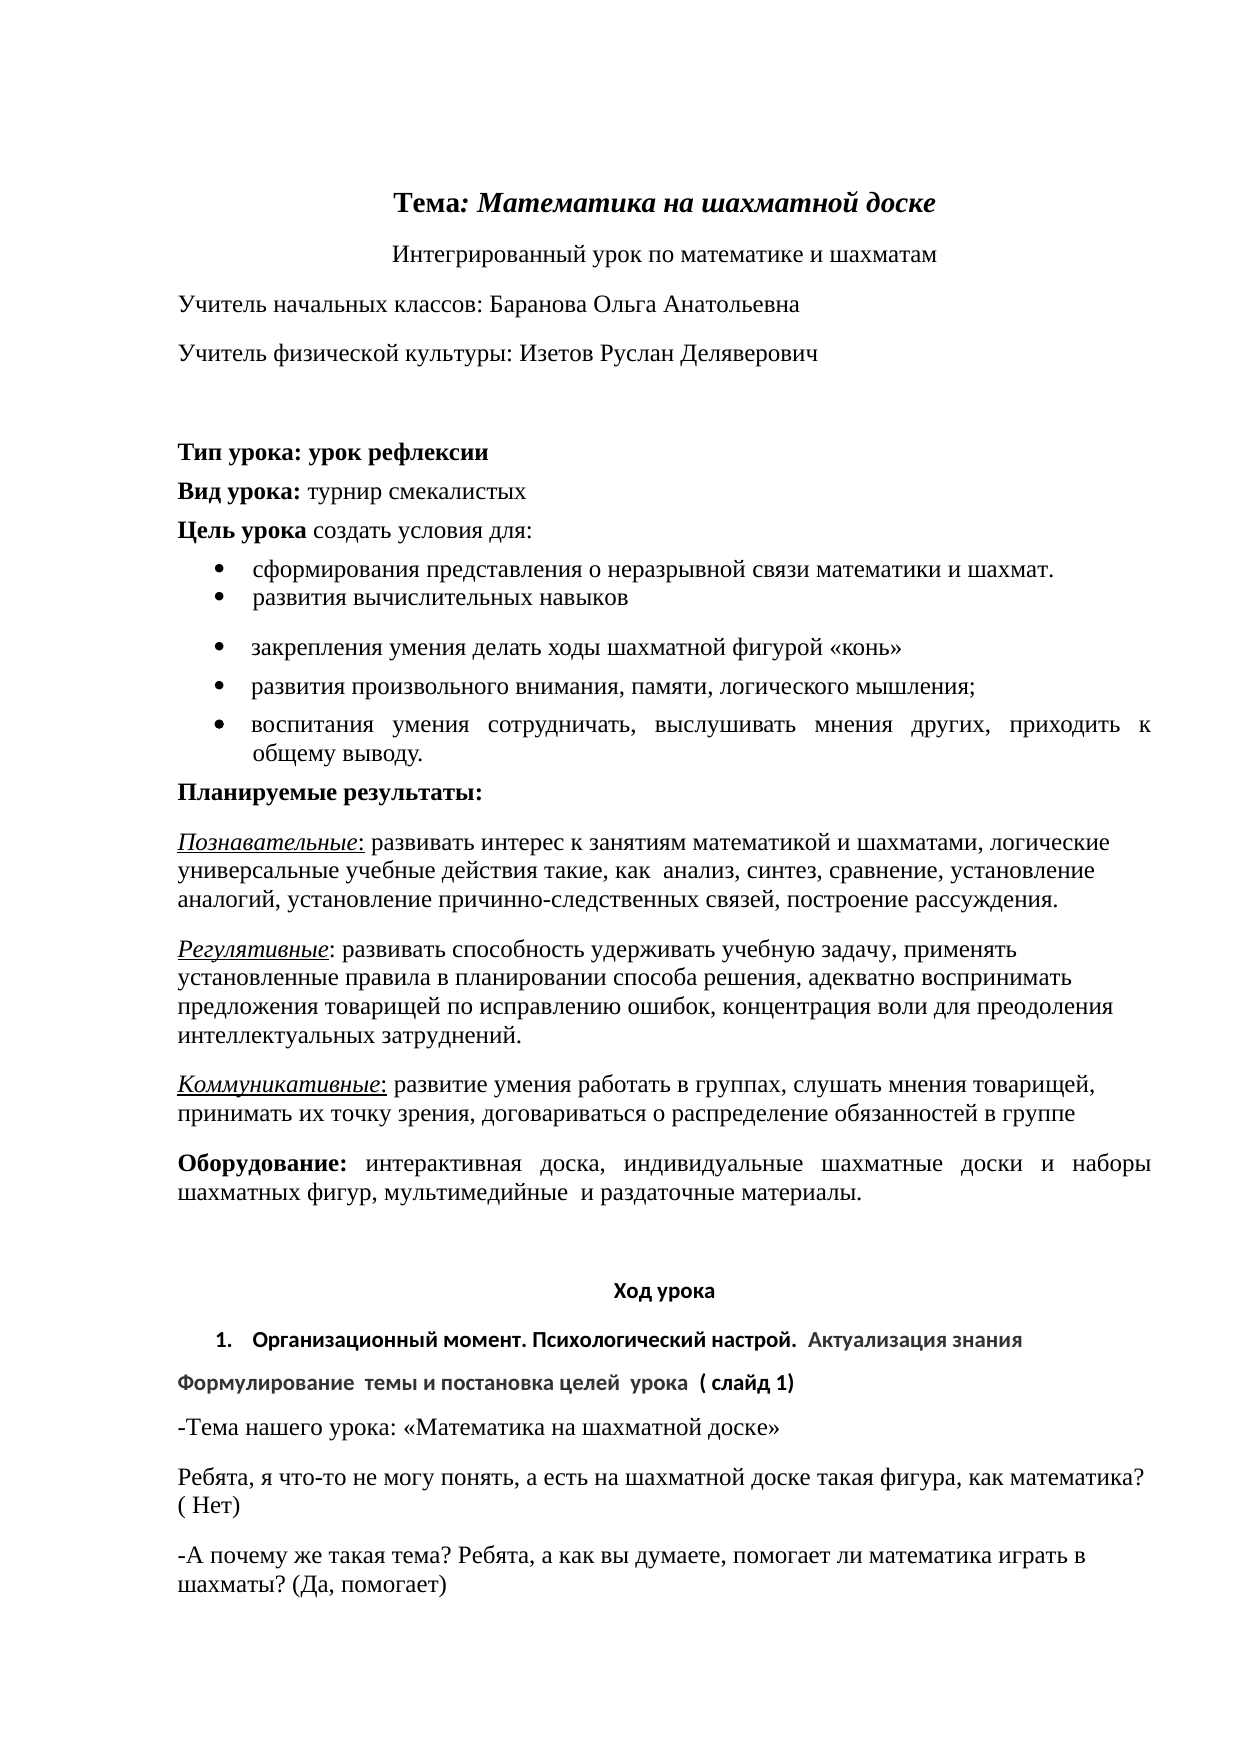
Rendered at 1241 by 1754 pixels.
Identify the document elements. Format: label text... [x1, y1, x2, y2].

text Тип урока: урок рефлексии [177, 437, 1152, 466]
text -А почему же такая тема? Ребята, а как вы думаете, помогает ли математика играть в шахматы? (Да, помогает) [177, 1540, 1152, 1597]
text -Тема нашего урока: «Математика на шахматной доске» [177, 1412, 1152, 1441]
text Тема: Математика на шахматной доске [177, 185, 1152, 218]
list развития произвольного внимания, памяти, логического мышления; [215, 671, 1152, 699]
text Ребята, я что-то не могу понять, а есть на шахматной доске такая фигура, как математика? ( Нет) [177, 1462, 1152, 1519]
text Интегрированный урок по математике и шахматам [177, 239, 1152, 268]
list Организационный момент. Психологический настрой. Актуализация знания [215, 1325, 1152, 1353]
text Учитель начальных классов: Баранова Ольга Анатольевна [177, 289, 1152, 317]
text Коммуникативные: развитие умения работать в группах, слушать мнения товарищей, принимать их точку зрения, договариваться о распределение обязанностей в группе [177, 1069, 1152, 1127]
text Регулятивные: развивать способность удерживать учебную задачу, применять установленные правила в планировании способа решения, адекватно воспринимать предложения товарищей по исправлению ошибок, концентрация воли для преодоления интеллектуальных затруднений. [177, 934, 1152, 1049]
text Познавательные: развивать интерес к занятиям математикой и шахматами, логические универсальные учебные действия такие, как анализ, синтез, сравнение, установление аналогий, установление причинно-следственных связей, построение рассуждения. [177, 827, 1152, 913]
list сформирования представления о неразрывной связи математики и шахмат. [215, 554, 1152, 582]
text Оборудование: интерактивная доска, индивидуальные шахматные доски и наборы шахматных фигур, мультимедийные и раздаточные материалы. [177, 1148, 1152, 1205]
list развития вычислительных навыков [215, 582, 1152, 611]
list закрепления умения делать ходы шахматной фигурой «конь» [215, 632, 1152, 661]
text Вид урока: турнир смекалистых [177, 476, 1152, 505]
text Ход урока [177, 1276, 1152, 1304]
list воспитания умения сотрудничать, выслушивать мнения других, приходить к общему выводу. [215, 709, 1152, 767]
text Планируемые результаты: [177, 777, 1152, 806]
text Цель урока создать условия для: [177, 515, 1152, 544]
text Учитель физической культуры: Изетов Руслан Деляверович [177, 338, 1152, 367]
text Формулирование темы и постановка целей урока ( слайд 1) [177, 1368, 1152, 1396]
